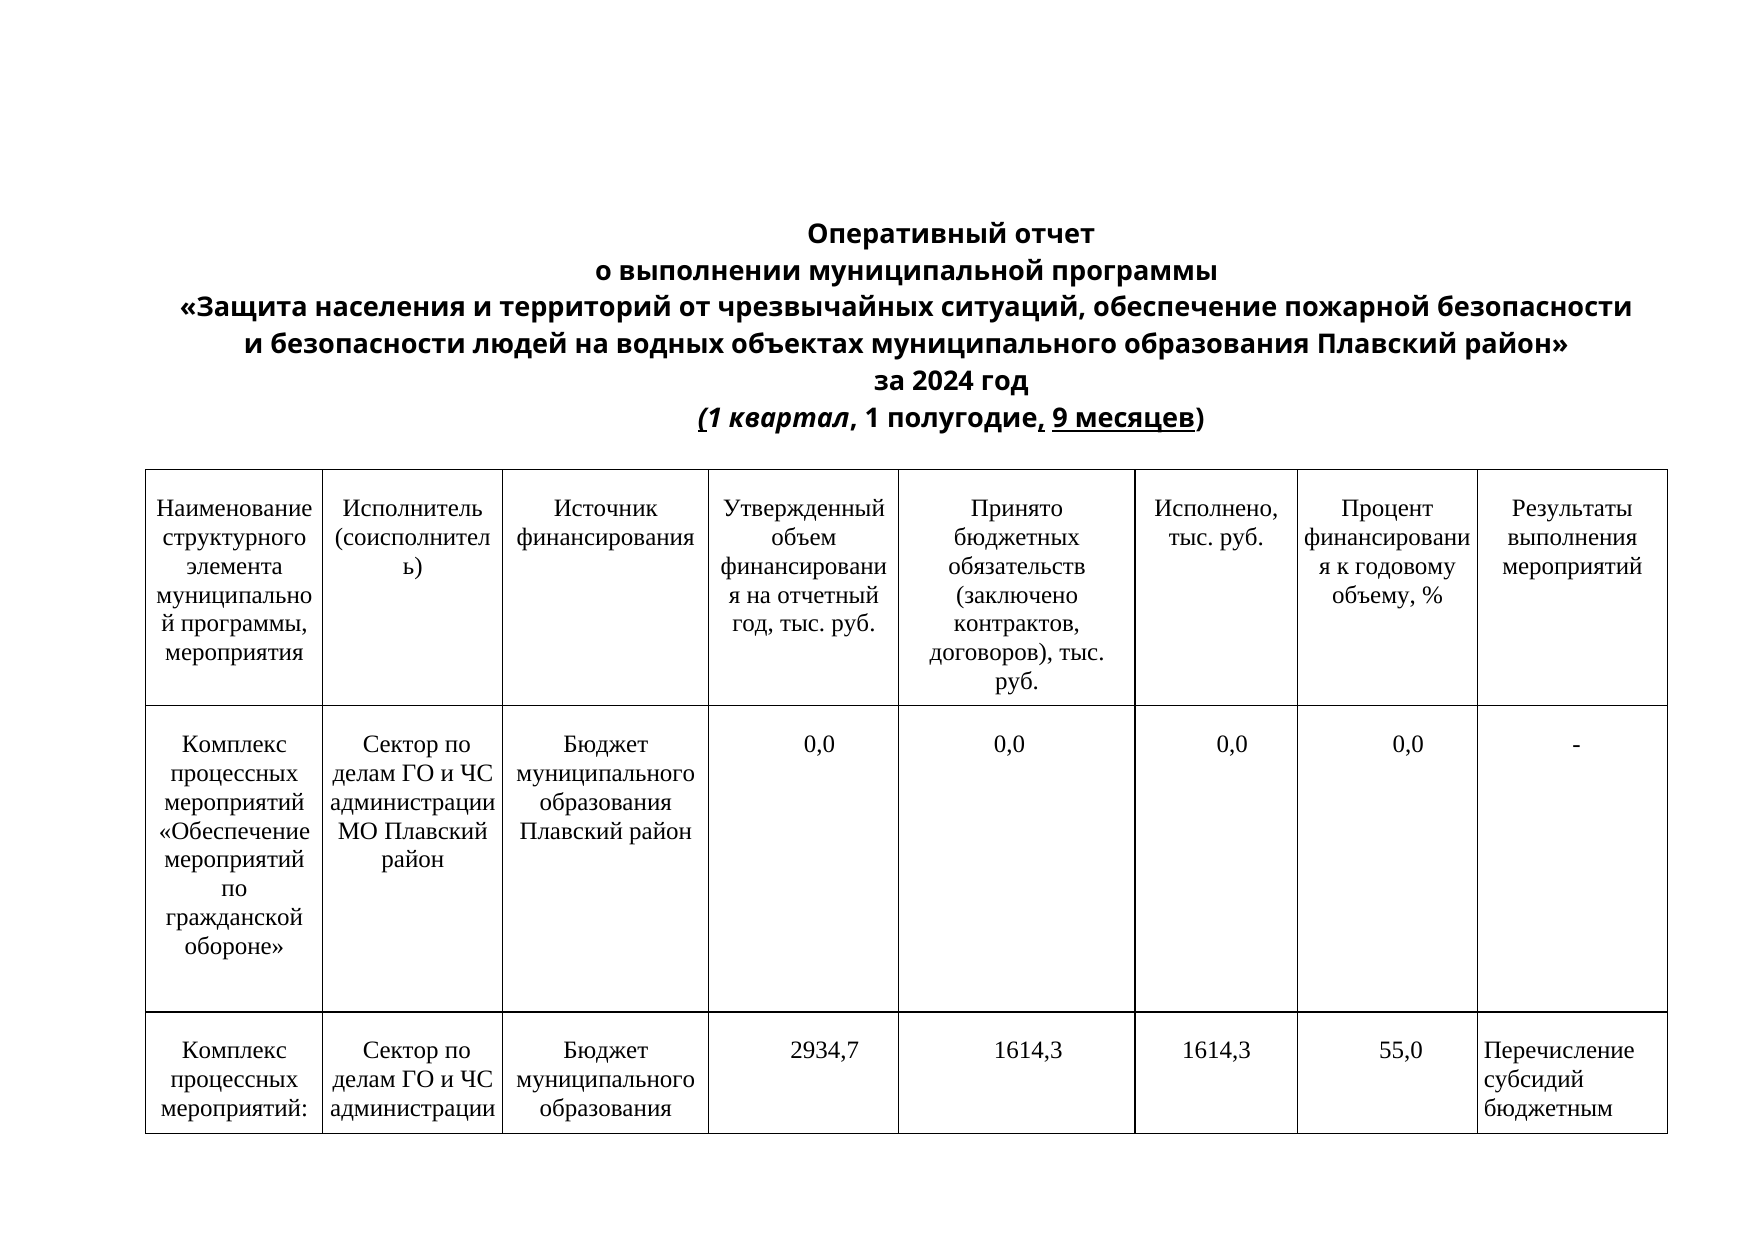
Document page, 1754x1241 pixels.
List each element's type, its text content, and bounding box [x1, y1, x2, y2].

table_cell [1478, 1013, 1667, 1132]
table_cell Бюджет муниципального образования Плавский район [503, 706, 708, 1011]
table_cell Сектор по делам ГО и ЧС администрации МО Плавский район [323, 706, 502, 1011]
text за 2024 год [177, 362, 1636, 398]
text Оперативный отчет [177, 214, 1636, 251]
text о выполнении муниципальной программы [177, 251, 1636, 288]
table_cell 55,0 [1298, 1013, 1477, 1132]
table_header Принято бюджетных обязательств (заключено контрактов, договоров), тыс. руб. [899, 470, 1134, 705]
table_cell 1614,3 [1136, 1013, 1297, 1132]
table_header Утвержденный объем финансирования на отчетный год, тыс. руб. [709, 470, 898, 705]
table_cell 0,0 [1136, 706, 1297, 1011]
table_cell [146, 1013, 322, 1132]
text и безопасности людей на водных объектах муниципального образования Плавский район» [177, 325, 1636, 362]
text (1 квартал, 1 полугодие, 9 месяцев) [177, 398, 1636, 435]
table_cell 2934,7 [709, 1013, 898, 1132]
table_header Исполнено, тыс. руб. [1136, 470, 1297, 705]
table_header Процент финансирования к годовому объему, % [1298, 470, 1477, 705]
text «Защита населения и территорий от чрезвычайных ситуаций, обеспечение пожарной безопасности [177, 288, 1636, 325]
table_header Результаты выполнения мероприятий [1478, 470, 1667, 705]
table_header Источник финансирования [503, 470, 708, 705]
table_cell - [1478, 706, 1667, 1011]
table_cell 1614,3 [899, 1013, 1134, 1132]
table_cell 0,0 [1298, 706, 1477, 1011]
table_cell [323, 1013, 502, 1132]
table_header Исполнитель (соисполнитель) [323, 470, 502, 705]
table_header Наименование структурного элемента муниципальной программы, мероприятия [146, 470, 322, 705]
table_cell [503, 1013, 708, 1132]
table_cell Комплекс процессных мероприятий «Обеспечение мероприятий по гражданской обороне» [146, 706, 322, 1011]
table_cell 0,0 [899, 706, 1134, 1011]
table_cell 0,0 [709, 706, 898, 1011]
